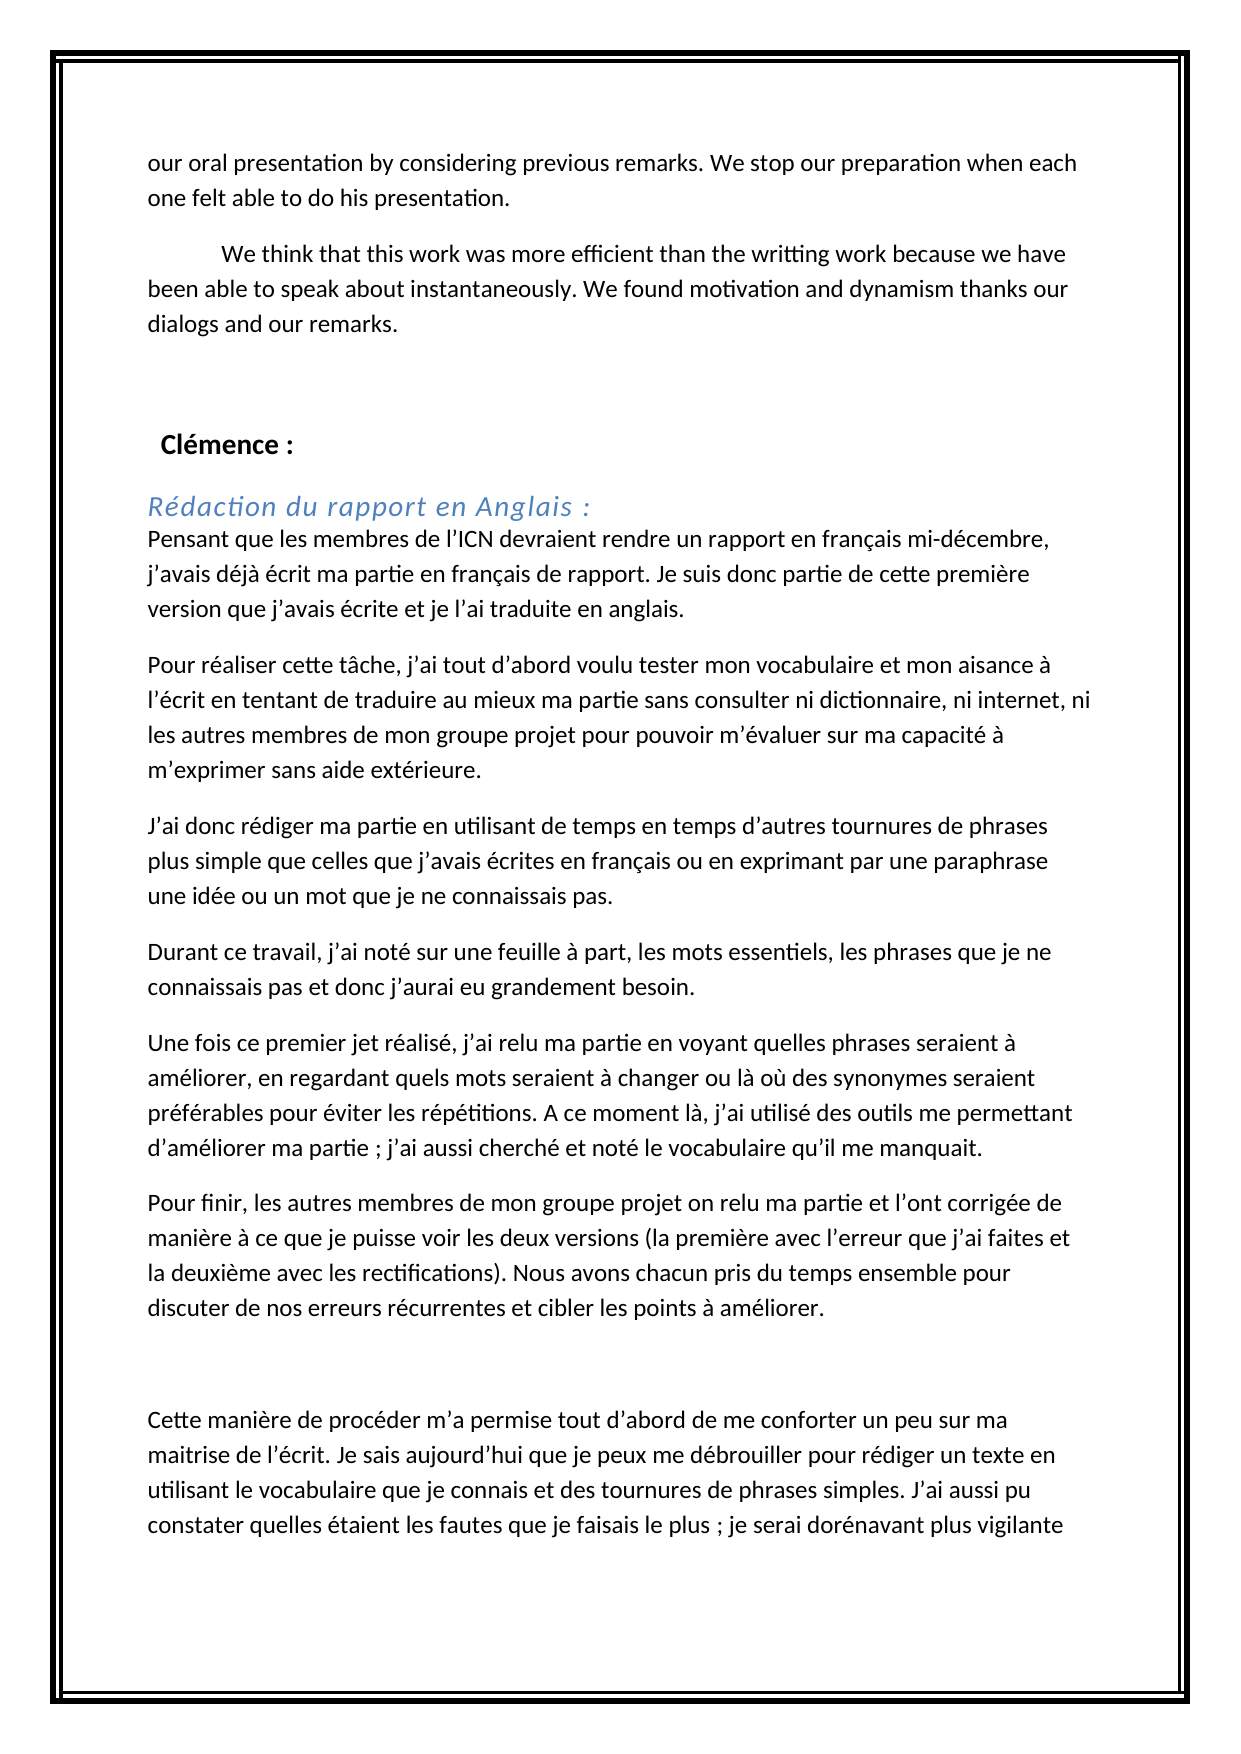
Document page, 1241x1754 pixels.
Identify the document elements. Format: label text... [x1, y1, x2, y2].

text Pour finir, les autres membres de mon groupe projet on relu ma partie et l’ont corrigée de manière à ce que je puisse voir les deux versions (la première avec l’erreur que j’ai faites et la deuxième avec les rectifications). Nous avons chacun pris du temps ensemble pour discuter de nos erreurs récurrentes et cibler les points à améliorer. [147, 1187, 1093, 1323]
text Durant ce travail, j’ai noté sur une feuille à part, les mots essentiels, les phrases que je ne connaissais pas et donc j’aurai eu grandement besoin. [147, 936, 1093, 1001]
text Une fois ce premier jet réalisé, j’ai relu ma partie en voyant quelles phrases seraient à améliorer, en regardant quels mots seraient à changer ou là où des synonymes seraient préférables pour éviter les répétitions. A ce moment là, j’ai utilisé des outils me permettant d’améliorer ma partie ; j’ai aussi cherché et noté le vocabulaire qu’il me manquait. [147, 1027, 1093, 1162]
subtitle Rédaction du rapport en Anglais : [147, 488, 1093, 523]
text We think that this work was more efficient than the writting work because we have been able to speak about instantaneously. We found motivation and dynamism thanks our dialogs and our remarks. [147, 238, 1093, 339]
text J’ai donc rédiger ma partie en utilisant de temps en temps d’autres tournures de phrases plus simple que celles que j’avais écrites en français ou en exprimant par une paraphrase une idée ou un mot que je ne connaissais pas. [147, 810, 1093, 911]
text Clémence : [147, 426, 1093, 462]
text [147, 147, 1093, 213]
text Pensant que les membres de l’ICN devraient rendre un rapport en français mi-décembre, j’avais déjà écrit ma partie en français de rapport. Je suis donc partie de cette première version que j’avais écrite et je l’ai traduite en anglais. [147, 523, 1093, 624]
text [147, 1404, 1093, 1540]
text Pour réaliser cette tâche, j’ai tout d’abord voulu tester mon vocabulaire et mon aisance à l’écrit en tentant de traduire au mieux ma partie sans consulter ni dictionnaire, ni internet, ni les autres membres de mon groupe projet pour pouvoir m’évaluer sur ma capacité à m’exprimer sans aide extérieure. [147, 649, 1093, 785]
